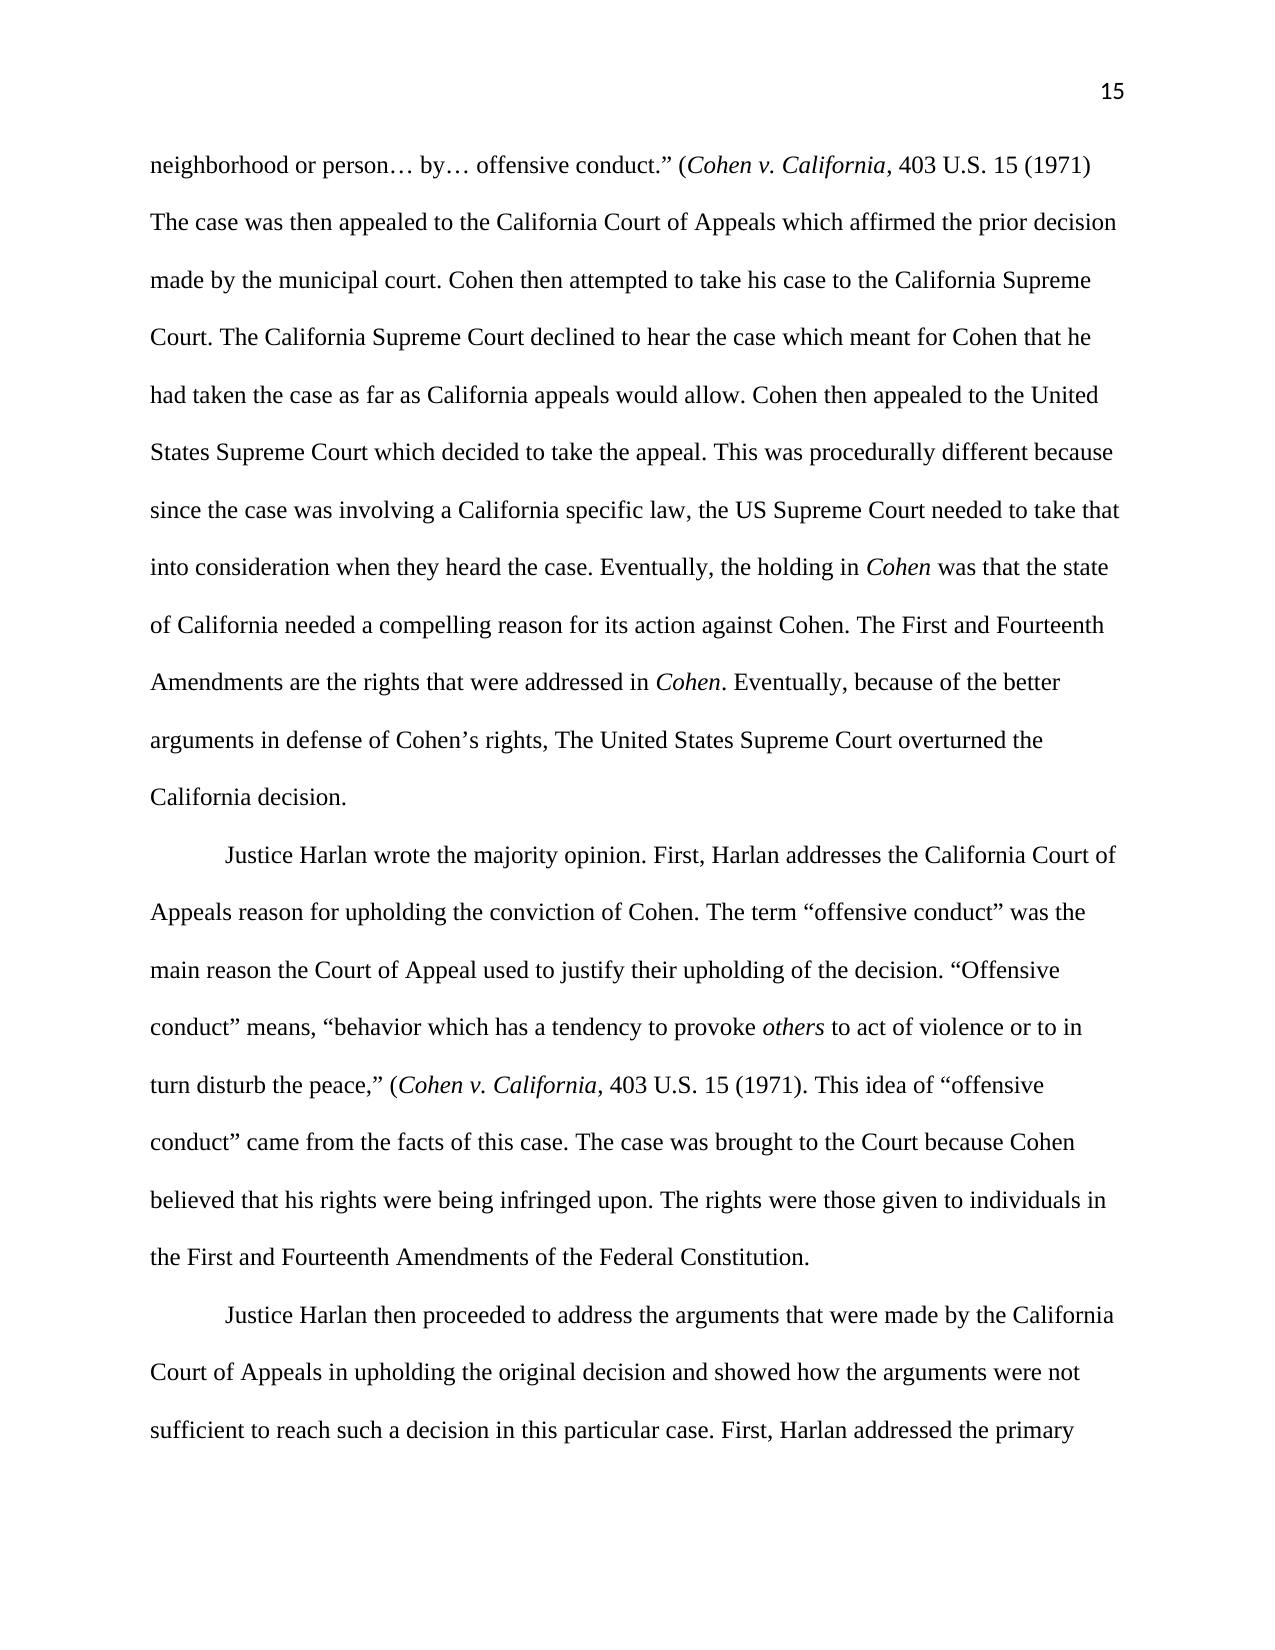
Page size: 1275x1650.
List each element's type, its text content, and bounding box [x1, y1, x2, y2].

text Justice Harlan wrote the majority opinion. First, Harlan addresses the California Court of Appeals reason for upholding the conviction of Cohen. The term “offensive conduct” was the main reason the Court of Appeal used to justify their upholding of the decision. “Offensive conduct” means, “behavior which has a tendency to provoke others to act of violence or to in turn disturb the peace,” (Cohen v. California, 403 U.S. 15 (1971). This idea of “offensive conduct” came from the facts of this case. The case was brought to the Court because Cohen believed that his rights were being infringed upon. The rights were those given to individuals in the First and Fourteenth Amendments of the Federal Constitution. [150, 840, 1125, 1271]
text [150, 1300, 1125, 1444]
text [150, 150, 1125, 811]
